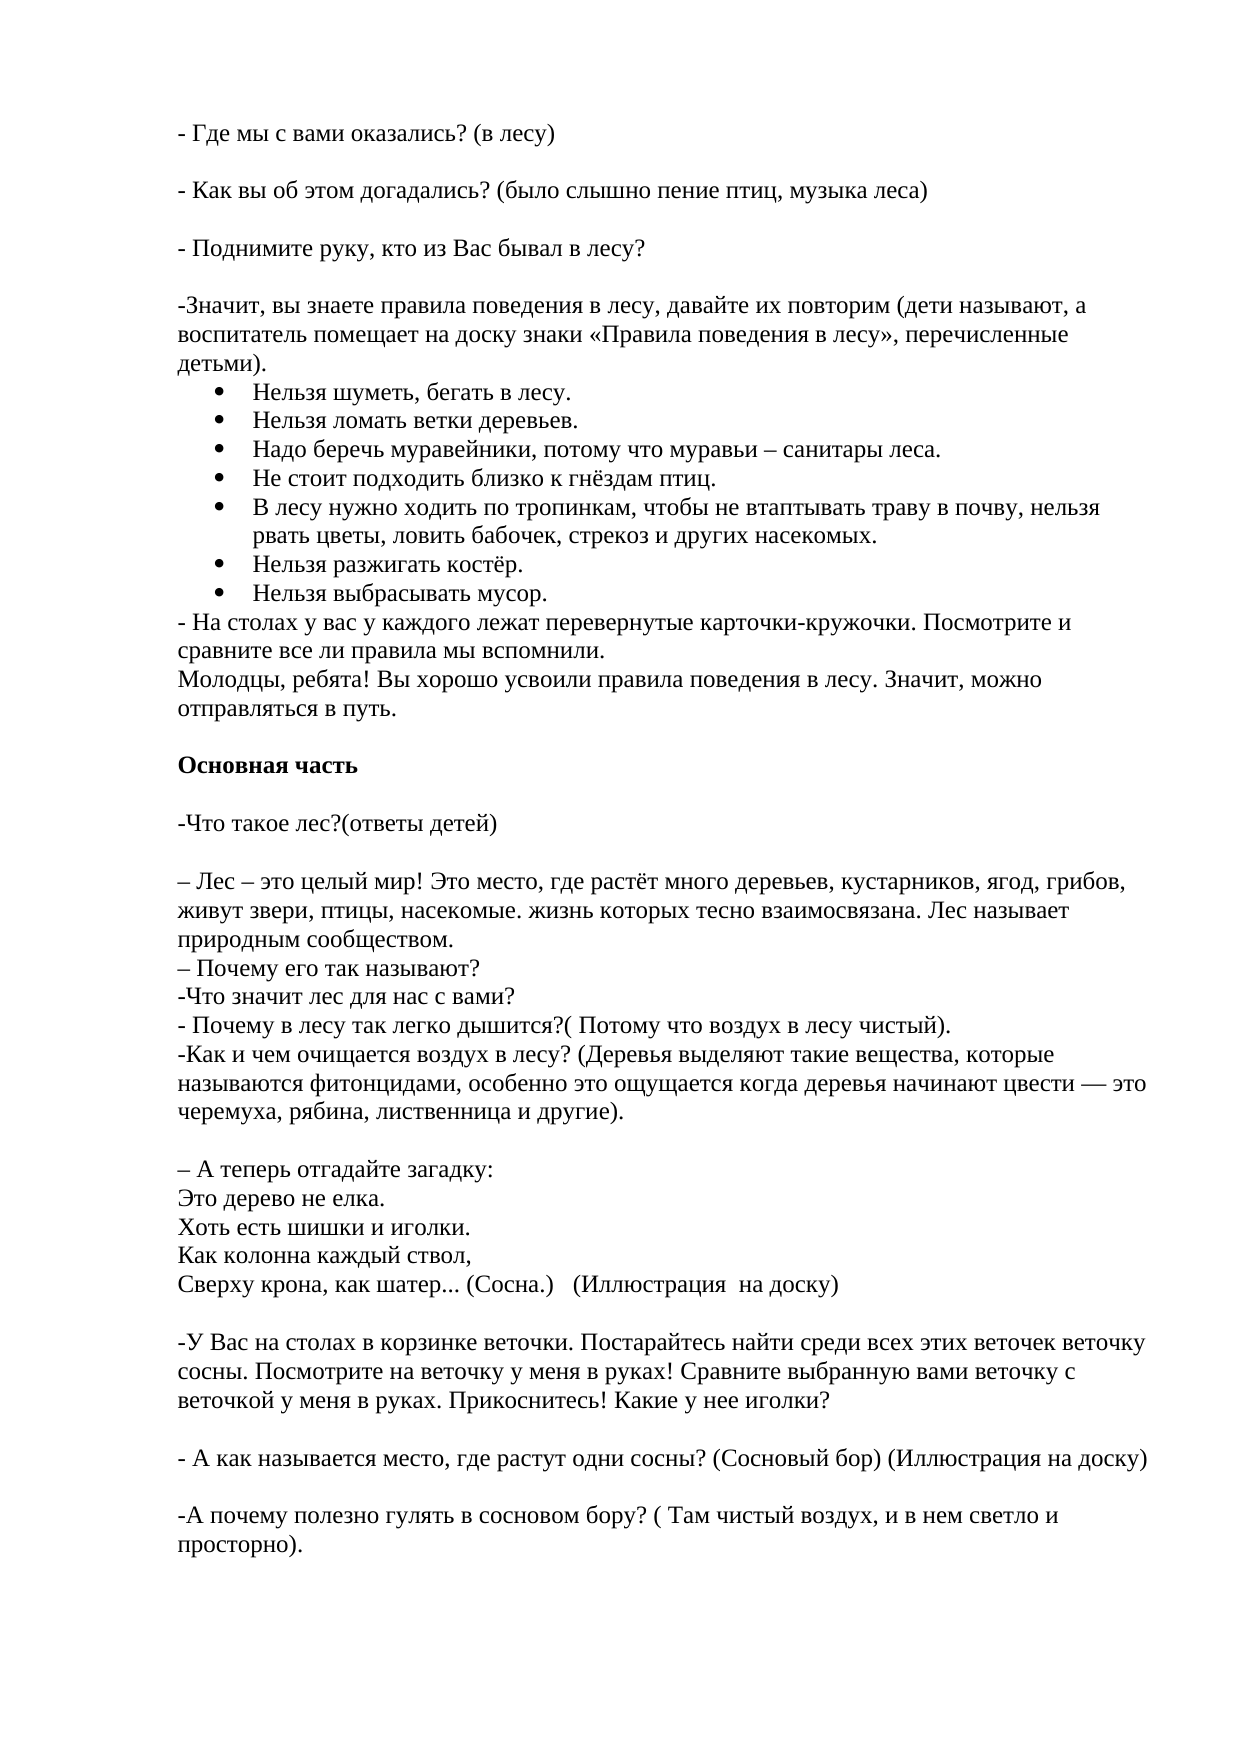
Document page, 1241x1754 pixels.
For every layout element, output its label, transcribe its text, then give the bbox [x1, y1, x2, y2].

list Нельзя разжигать костёр. [215, 549, 1152, 578]
text Основная часть [177, 751, 1152, 779]
list Нельзя ломать ветки деревьев. [215, 406, 1152, 434]
text - Где мы с вами оказались? (в лесу) [177, 118, 1152, 147]
list В лесу нужно ходить по тропинкам, чтобы не втаптывать траву в почву, нельзя рвать цветы, ловить бабочек, стрекоз и других насекомых. [215, 492, 1152, 549]
text -А почему полезно гулять в сосновом бору? ( Там чистый воздух, и в нем светло и просторно). [177, 1501, 1152, 1558]
text -У Вас на столах в корзинке веточки. Постарайтесь найти среди всех этих веточек веточку сосны. Посмотрите на веточку у меня в руках! Сравните выбранную вами веточку с веточкой у меня в руках. Прикоснитесь! Какие у нее иголки? [177, 1327, 1152, 1413]
text - Поднимите руку, кто из Вас бывал в лесу? [177, 233, 1152, 262]
text - Как вы об этом догадались? (было слышно пение птиц, музыка леса) [177, 176, 1152, 204]
list Надо беречь муравейники, потому что муравьи – санитары леса. [215, 434, 1152, 463]
text – Лес – это целый мир! Это место, где растёт много деревьев, кустарников, ягод, грибов, живут звери, птицы, насекомые. жизнь которых тесно взаимосвязана. Лес называет природным сообществом. – Почему его так называют? -Что значит лес для нас с вами? - Почему в лесу так легко дышится?( Потому что воздух в лесу чистый). -Как и чем очищается воздух в лесу? (Деревья выделяют такие вещества, которые называются фитонцидами, особенно это ощущается когда деревья начинают цвести — это черемуха, рябина, лиственница и другие). [177, 866, 1152, 1125]
list Нельзя шуметь, бегать в лесу. [215, 377, 1152, 406]
list Нельзя выбрасывать мусор. [215, 578, 1152, 607]
text Молодцы, ребята! Вы хорошо усвоили правила поведения в лесу. Значит, можно отправляться в путь. [177, 664, 1152, 722]
text – А теперь отгадайте загадку: Это дерево не елка. Хоть есть шишки и иголки. Как колонна каждый ствол, Сверху крона, как шатер... (Сосна.) (Иллюстрация на доску) [177, 1154, 1152, 1298]
text - А как называется место, где растут одни сосны? (Сосновый бор) (Иллюстрация на доску) [177, 1443, 1152, 1471]
text -Что такое лес?(ответы детей) [177, 808, 1152, 837]
list Не стоит подходить близко к гнёздам птиц. [215, 463, 1152, 492]
text -Значит, вы знаете правила поведения в лесу, давайте их повторим (дети называют, а воспитатель помещает на доску знаки «Правила поведения в лесу», перечисленные детьми). [177, 291, 1152, 377]
text - На столах у вас у каждого лежат перевернутые карточки-кружочки. Посмотрите и сравните все ли правила мы вспомнили. [177, 607, 1152, 664]
